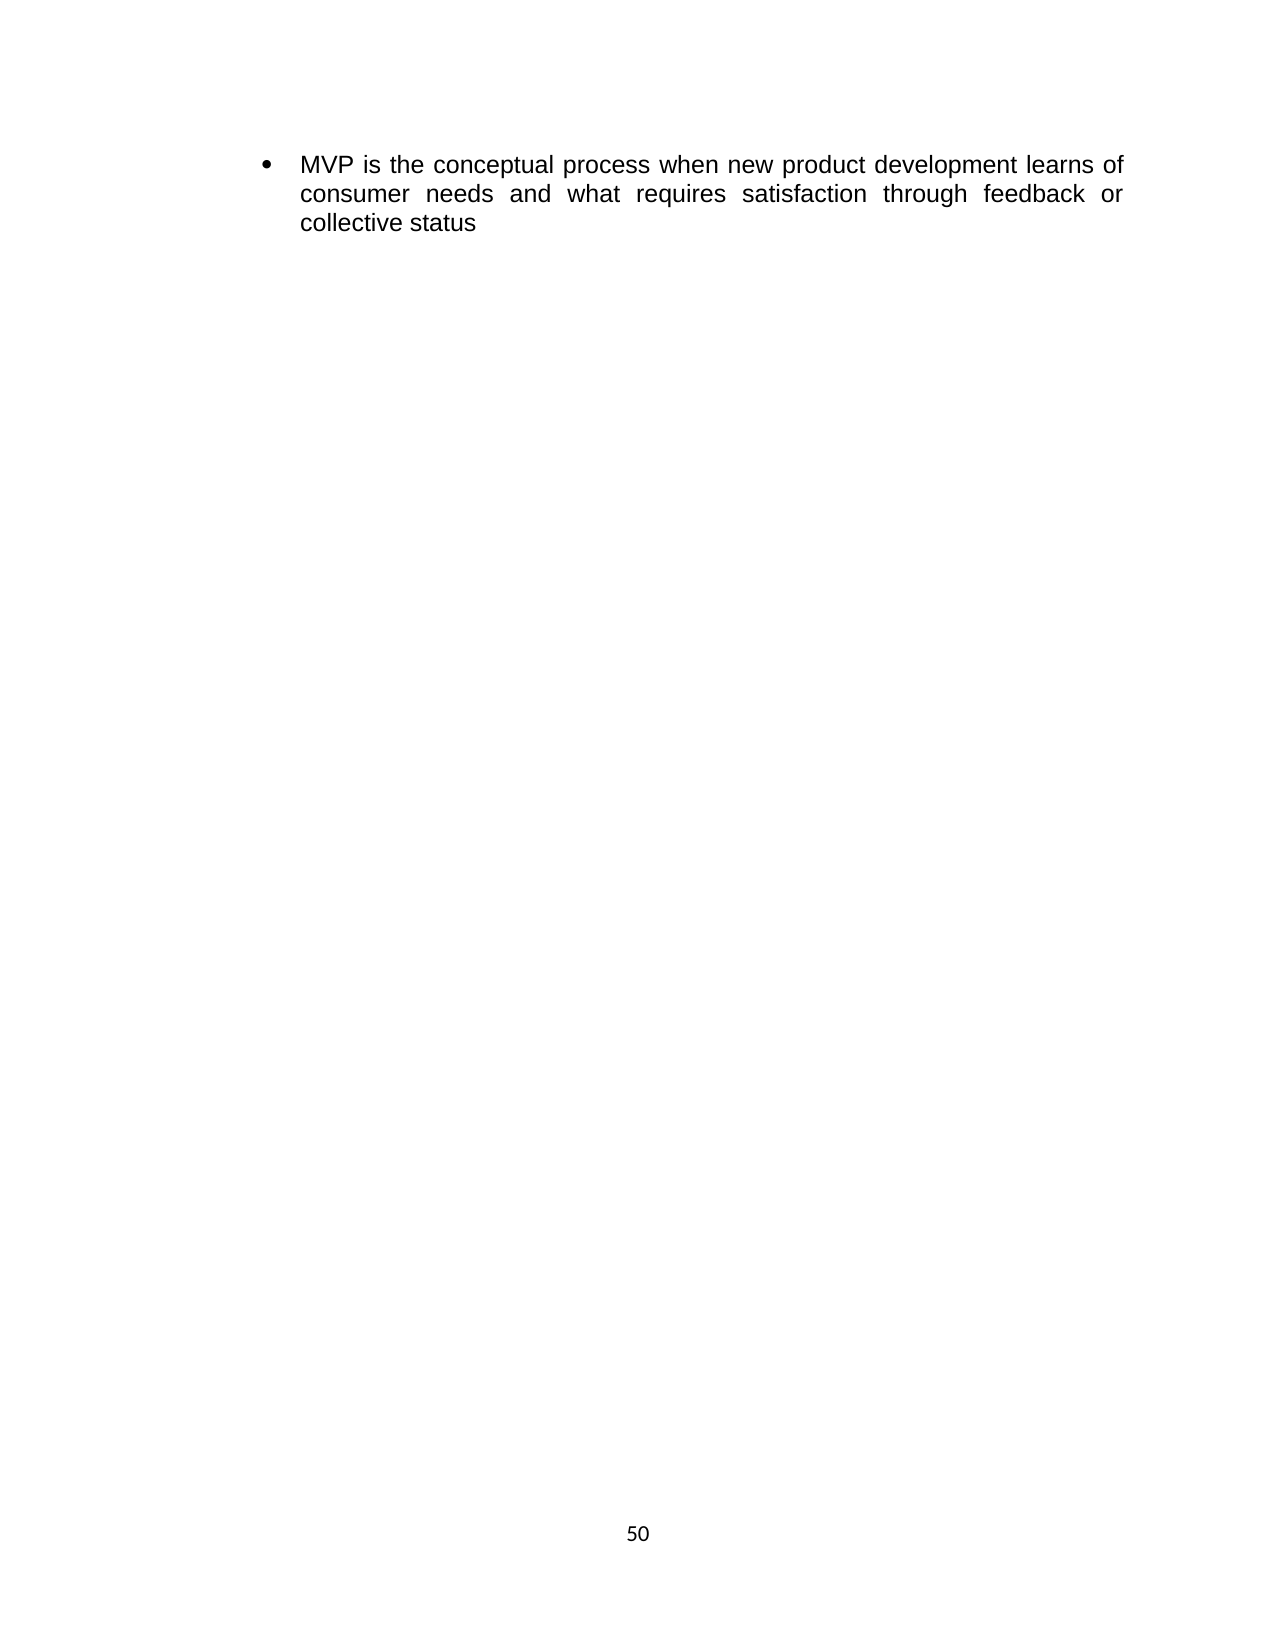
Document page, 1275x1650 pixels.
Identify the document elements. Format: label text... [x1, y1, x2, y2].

list MVP is the conceptual process when new product development learns of consumer needs and what requires satisfaction through feedback or collective status [262, 150, 1125, 236]
